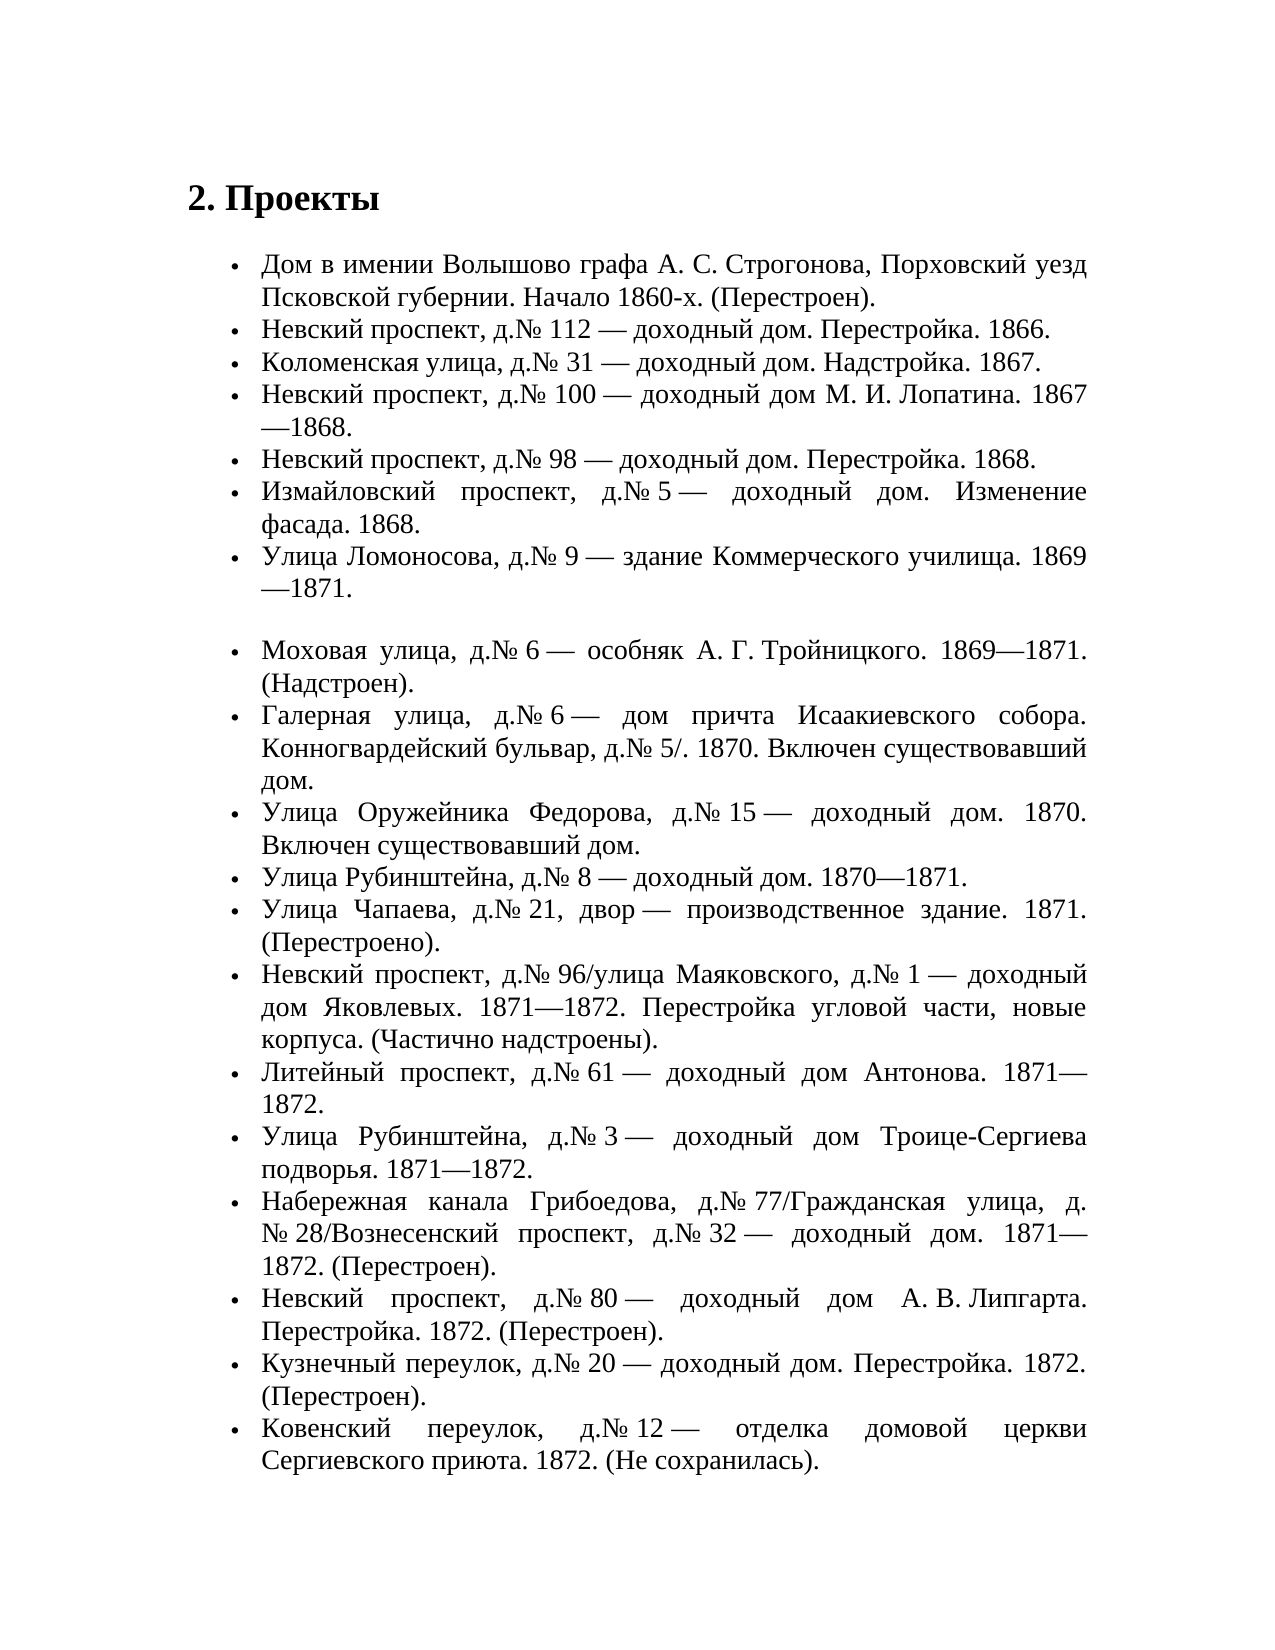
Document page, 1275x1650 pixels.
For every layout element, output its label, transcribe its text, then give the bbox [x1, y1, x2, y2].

list Улица Ломоносова, д.№ 9 — здание Коммерческого училища. 1869—1871. [232, 539, 1087, 604]
list Невский проспект, д.№ 100 — доходный дом М. И. Лопатина. 1867—1868. [232, 377, 1087, 442]
list Кузнечный переулок, д.№ 20 — доходный дом. Перестройка. 1872. (Перестроен). [232, 1346, 1087, 1411]
list Улица Рубинштейна, д.№ 8 — доходный дом. 1870—1871. [232, 860, 1087, 893]
list Галерная улица, д.№ 6 — дом причта Исаакиевского собора. Конногвардейский бульвар, д.№ 5/. 1870. Включен существовавший дом. [232, 698, 1087, 795]
list Невский проспект, д.№ 80 — доходный дом А. В. Липгарта. Перестройка. 1872. (Перестроен). [232, 1281, 1087, 1346]
list Моховая улица, д.№ 6 — особняк А. Г. Тройницкого. 1869—1871. (Надстроен). [232, 633, 1087, 698]
list 2. Проекты [187, 175, 1087, 218]
list Невский проспект, д.№ 98 — доходный дом. Перестройка. 1868. [232, 442, 1087, 474]
list Невский проспект, д.№ 112 — доходный дом. Перестройка. 1866. [232, 312, 1087, 345]
list Коломенская улица, д.№ 31 — доходный дом. Надстройка. 1867. [232, 345, 1087, 377]
list Улица Чапаева, д.№ 21, двор — производственное здание. 1871. (Перестроено). [232, 893, 1087, 957]
list Дом в имении Волышово графа А. С. Строгонова, Порховский уезд Псковской губернии. Начало 1860-х. (Перестроен). [232, 248, 1087, 312]
list Литейный проспект, д.№ 61 — доходный дом Антонова. 1871—1872. [232, 1054, 1087, 1119]
list Ковенский переулок, д.№ 12 — отделка домовой церкви Сергиевского приюта. 1872. (Не сохранилась). [232, 1411, 1087, 1476]
list Измайловский проспект, д.№ 5 — доходный дом. Изменение фасада. 1868. [232, 474, 1087, 539]
list Улица Оружейника Федорова, д.№ 15 — доходный дом. 1870. Включен существовавший дом. [232, 795, 1087, 860]
list Улица Рубинштейна, д.№ 3 — доходный дом Троице-Сергиева подворья. 1871—1872. [232, 1119, 1087, 1184]
list Набережная канала Грибоедова, д.№ 77/Гражданская улица, д.№ 28/Вознесенский проспект, д.№ 32 — доходный дом. 1871—1872. (Перестроен). [232, 1184, 1087, 1281]
list Невский проспект, д.№ 96/улица Маяковского, д.№ 1 — доходный дом Яковлевых. 1871—1872. Перестройка угловой части, новые корпуса. (Частично надстроены). [232, 957, 1087, 1054]
